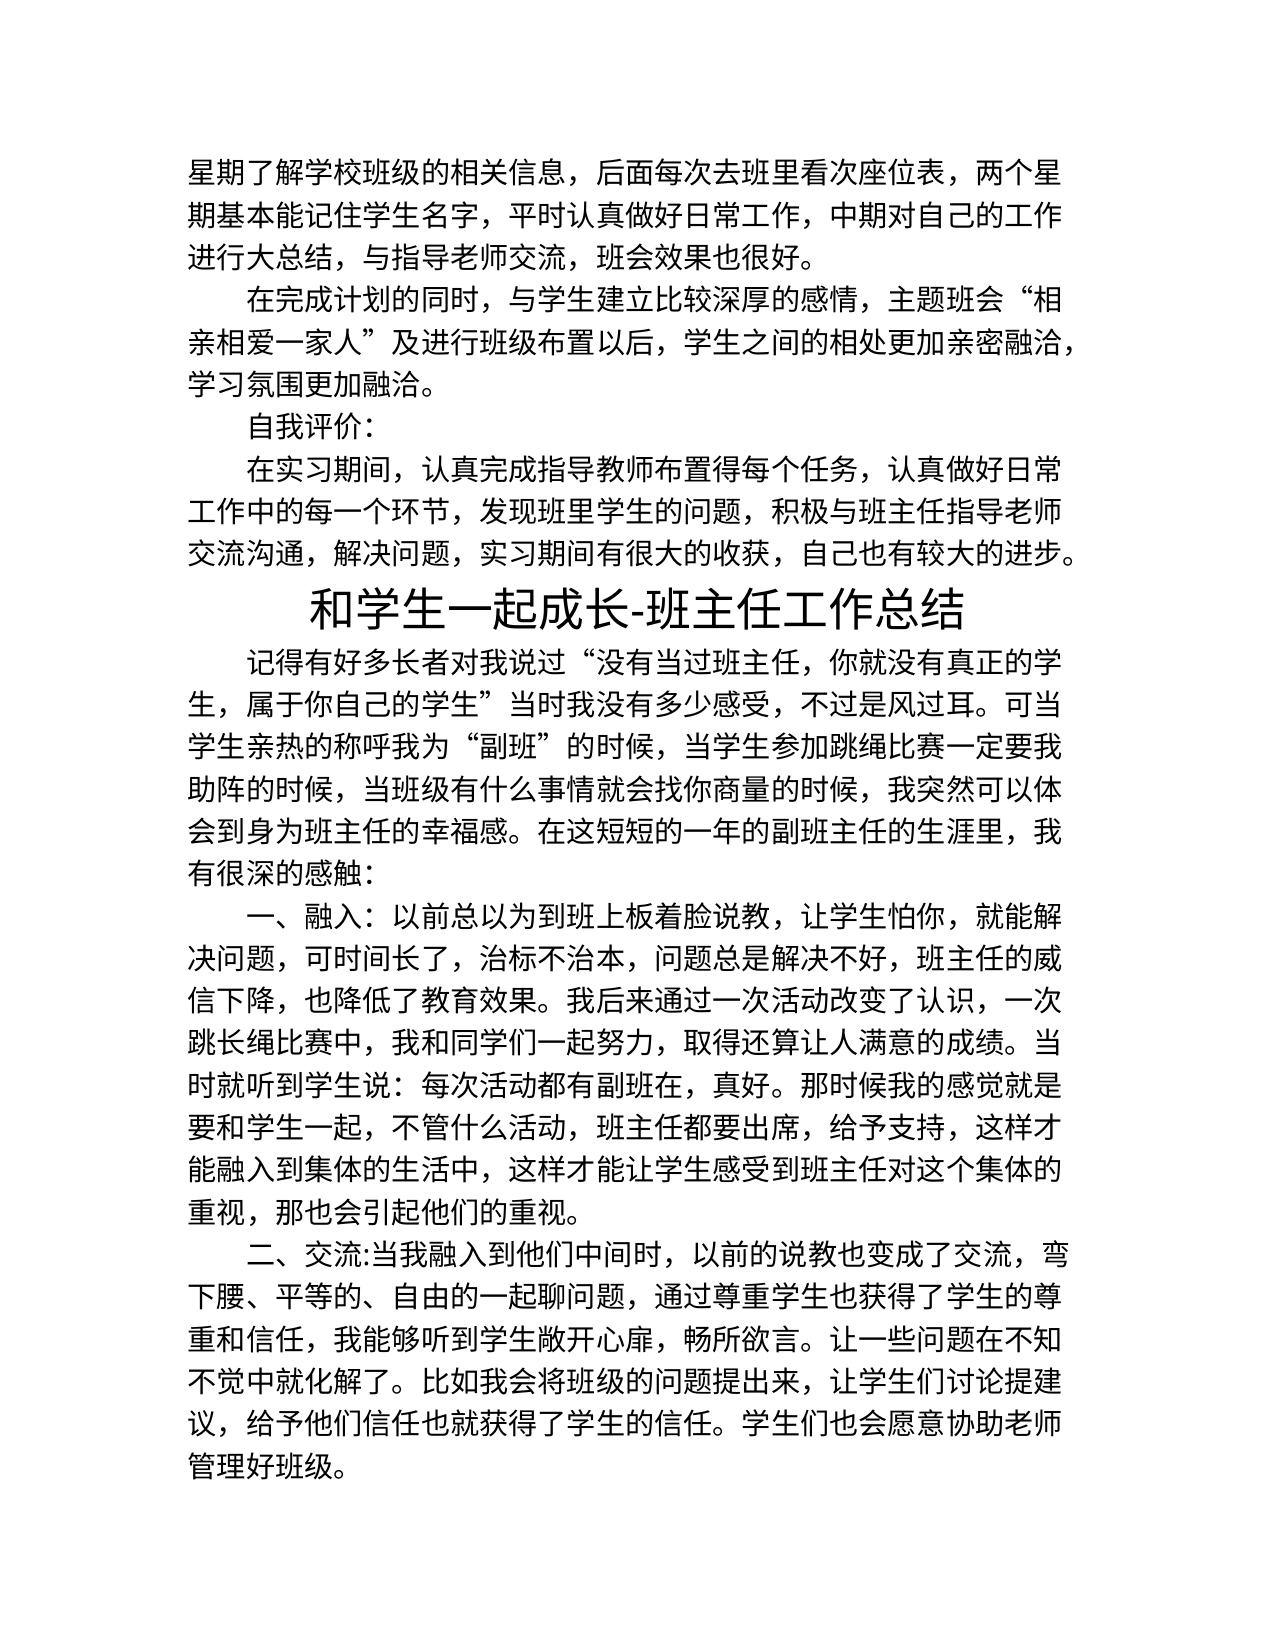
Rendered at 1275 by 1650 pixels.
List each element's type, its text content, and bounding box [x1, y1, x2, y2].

text 在实习期间，认真完成指导教师布置得每个任务，认真做好日常工作中的每一个环节，发现班里学生的问题，积极与班主任指导老师交流沟通，解决问题，实习期间有很大的收获，自己也有较大的进步。 [187, 446, 1087, 573]
text 自我评价： [187, 404, 1087, 446]
text 记得有好多长者对我说过“没有当过班主任，你就没有真正的学生，属于你自己的学生”当时我没有多少感受，不过是风过耳。可当学生亲热的称呼我为“副班”的时候，当学生参加跳绳比赛一定要我助阵的时候，当班级有什么事情就会找你商量的时候，我突然可以体会到身为班主任的幸福感。在这短短的一年的副班主任的生涯里，我有很深的感触： [187, 639, 1087, 893]
text 二、交流:当我融入到他们中间时，以前的说教也变成了交流，弯下腰、平等的、自由的一起聊问题，通过尊重学生也获得了学生的尊重和信任，我能够听到学生敞开心扉，畅所欲言。让一些问题在不知不觉中就化解了。比如我会将班级的问题提出来，让学生们讨论提建议，给予他们信任也就获得了学生的信任。学生们也会愿意协助老师管理好班级。 [187, 1232, 1087, 1485]
text 在完成计划的同时，与学生建立比较深厚的感情，主题班会“相亲相爱一家人”及进行班级布置以后，学生之间的相处更加亲密融洽，学习氛围更加融洽。 [187, 277, 1087, 404]
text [187, 150, 1087, 277]
text 一、融入：以前总以为到班上板着脸说教，让学生怕你，就能解决问题，可时间长了，治标不治本，问题总是解决不好，班主任的威信下降，也降低了教育效果。我后来通过一次活动改变了认识，一次跳长绳比赛中，我和同学们一起努力，取得还算让人满意的成绩。当时就听到学生说：每次活动都有副班在，真好。那时候我的感觉就是要和学生一起，不管什么活动，班主任都要出席，给予支持，这样才能融入到集体的生活中，这样才能让学生感受到班主任对这个集体的重视，那也会引起他们的重视。 [187, 893, 1087, 1232]
text 和学生一起成长-班主任工作总结 [187, 573, 1087, 639]
